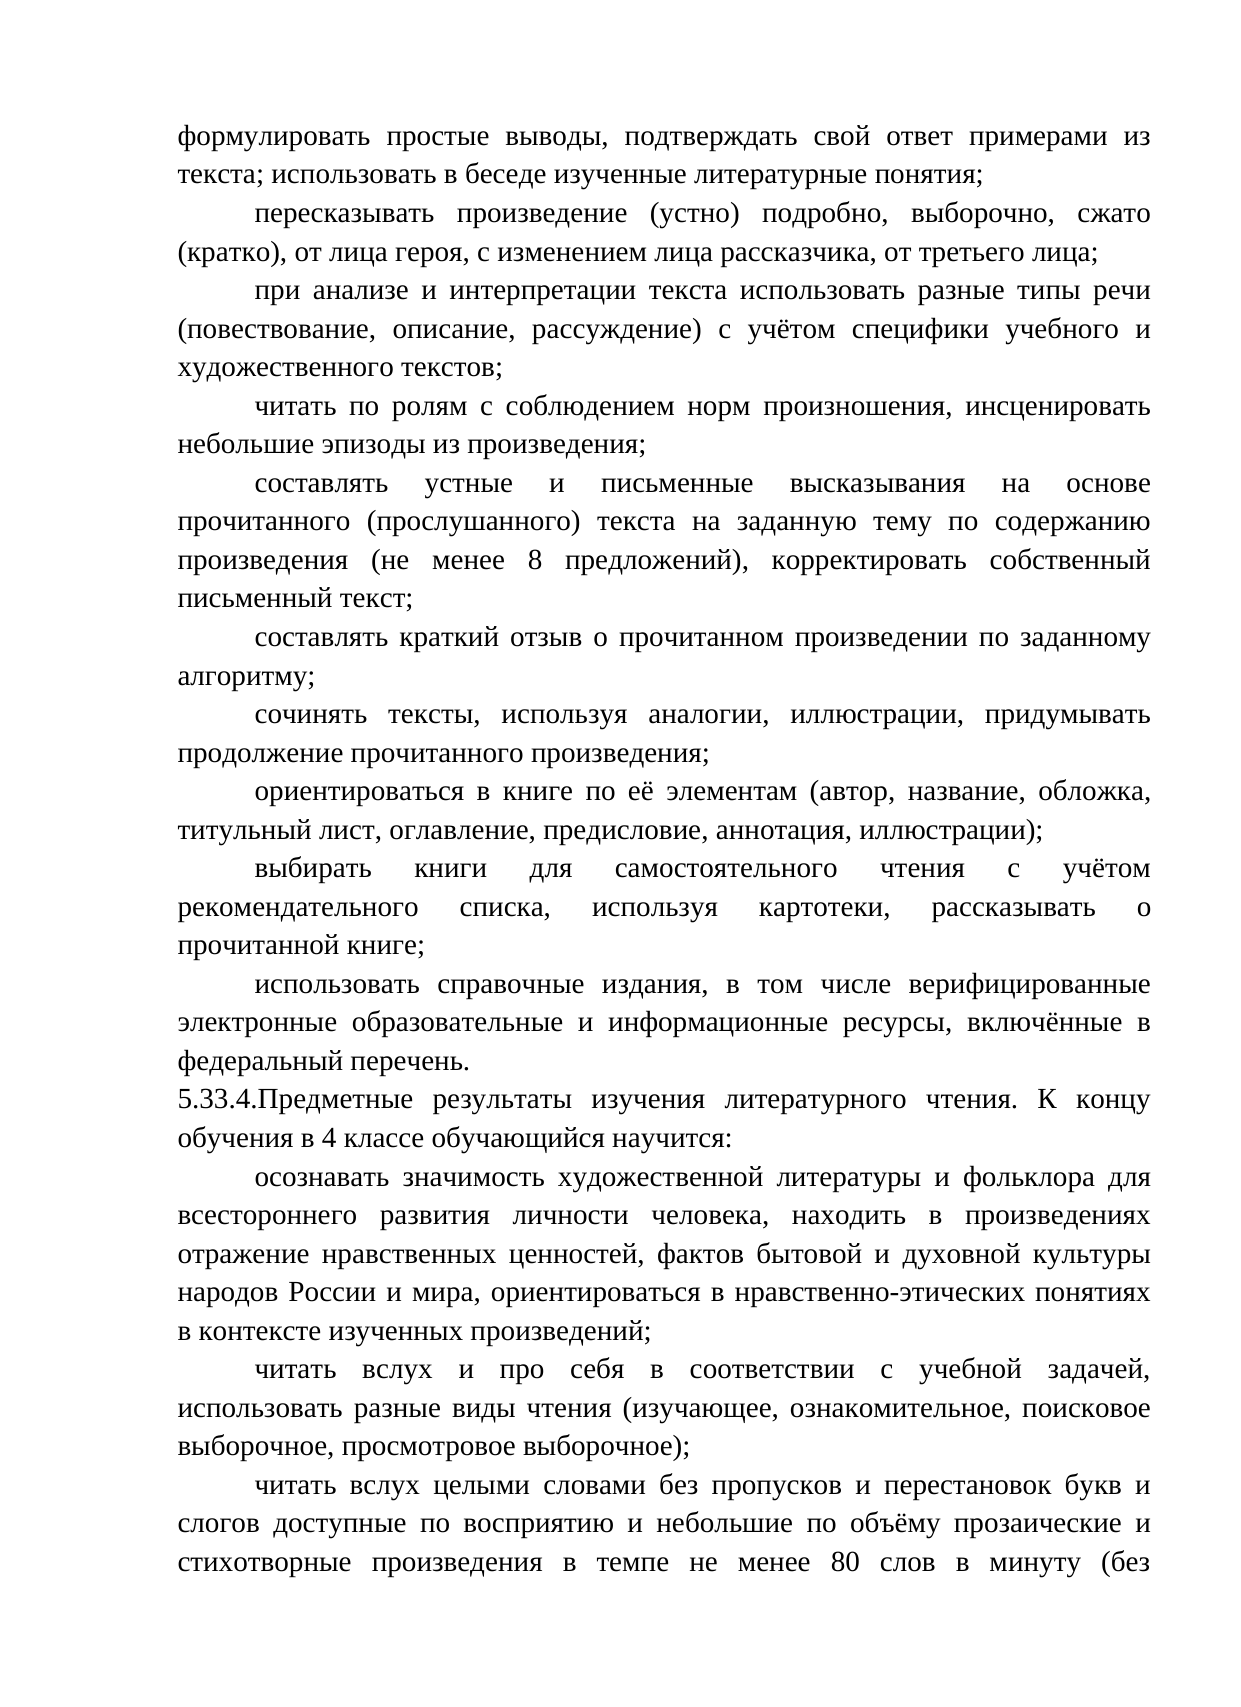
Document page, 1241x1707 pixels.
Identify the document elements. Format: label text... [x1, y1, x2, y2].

text 5.33.4.Предметные результаты изучения литературного чтения. К концу обучения в 4 классе обучающийся научится: [177, 1082, 1152, 1154]
text сочинять тексты, используя аналогии, иллюстрации, придумывать продолжение прочитанного произведения; [177, 696, 1152, 768]
text при анализе и интерпретации текста использовать разные типы речи (повествование, описание, рассуждение) с учётом специфики учебного и художественного текстов; [177, 272, 1152, 383]
text пересказывать произведение (устно) подробно, выборочно, сжато (кратко), от лица героя, с изменением лица рассказчика, от третьего лица; [177, 195, 1152, 267]
text ориентироваться в книге по её элементам (автор, название, обложка, титульный лист, оглавление, предисловие, аннотация, иллюстрации); [177, 773, 1152, 845]
text осознавать значимость художественной литературы и фольклора для всестороннего развития личности человека, находить в произведениях отражение нравственных ценностей, фактов бытовой и духовной культуры народов России и мира, ориентироваться в нравственно-этических понятиях в контексте изученных произведений; [177, 1159, 1152, 1346]
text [177, 118, 1152, 190]
text читать вслух и про себя в соответствии с учебной задачей, использовать разные виды чтения (изучающее, ознакомительное, поисковое выборочное, просмотровое выборочное); [177, 1351, 1152, 1462]
text выбирать книги для самостоятельного чтения с учётом рекомендательного списка, используя картотеки, рассказывать о прочитанной книге; [177, 850, 1152, 961]
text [177, 1467, 1152, 1578]
text использовать справочные издания, в том числе верифицированные электронные образовательные и информационные ресурсы, включённые в федеральный перечень. [177, 966, 1152, 1077]
text составлять устные и письменные высказывания на основе прочитанного (прослушанного) текста на заданную тему по содержанию произведения (не менее 8 предложений), корректировать собственный письменный текст; [177, 465, 1152, 614]
text составлять краткий отзыв о прочитанном произведении по заданному алгоритму; [177, 619, 1152, 691]
text читать по ролям с соблюдением норм произношения, инсценировать небольшие эпизоды из произведения; [177, 388, 1152, 460]
